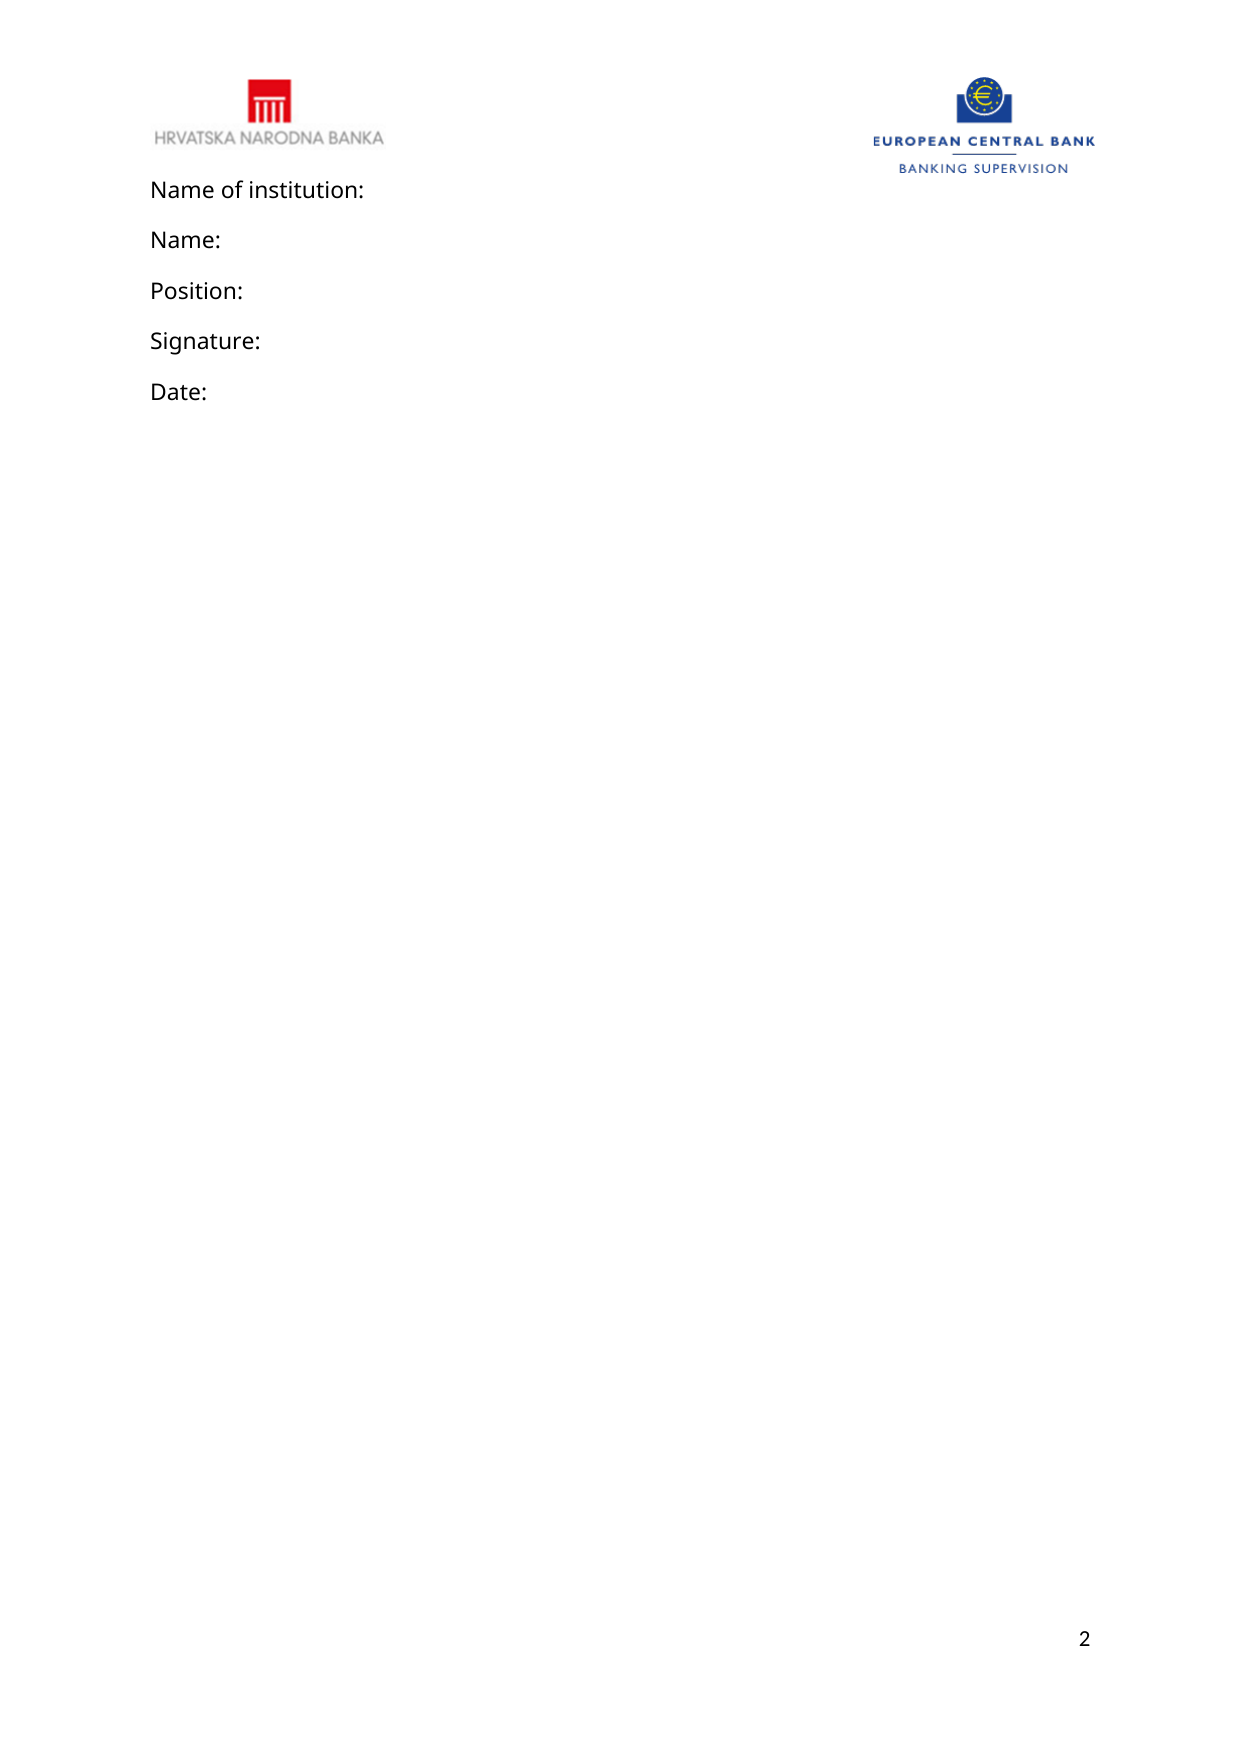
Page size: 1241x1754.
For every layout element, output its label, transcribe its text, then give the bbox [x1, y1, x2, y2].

text Date: [150, 375, 1090, 407]
text Name of institution: [150, 174, 1090, 205]
picture [150, 73, 387, 174]
picture [873, 77, 1096, 174]
text Signature: [150, 325, 1090, 356]
text Position: [150, 274, 1090, 306]
text Name: [150, 224, 1090, 255]
